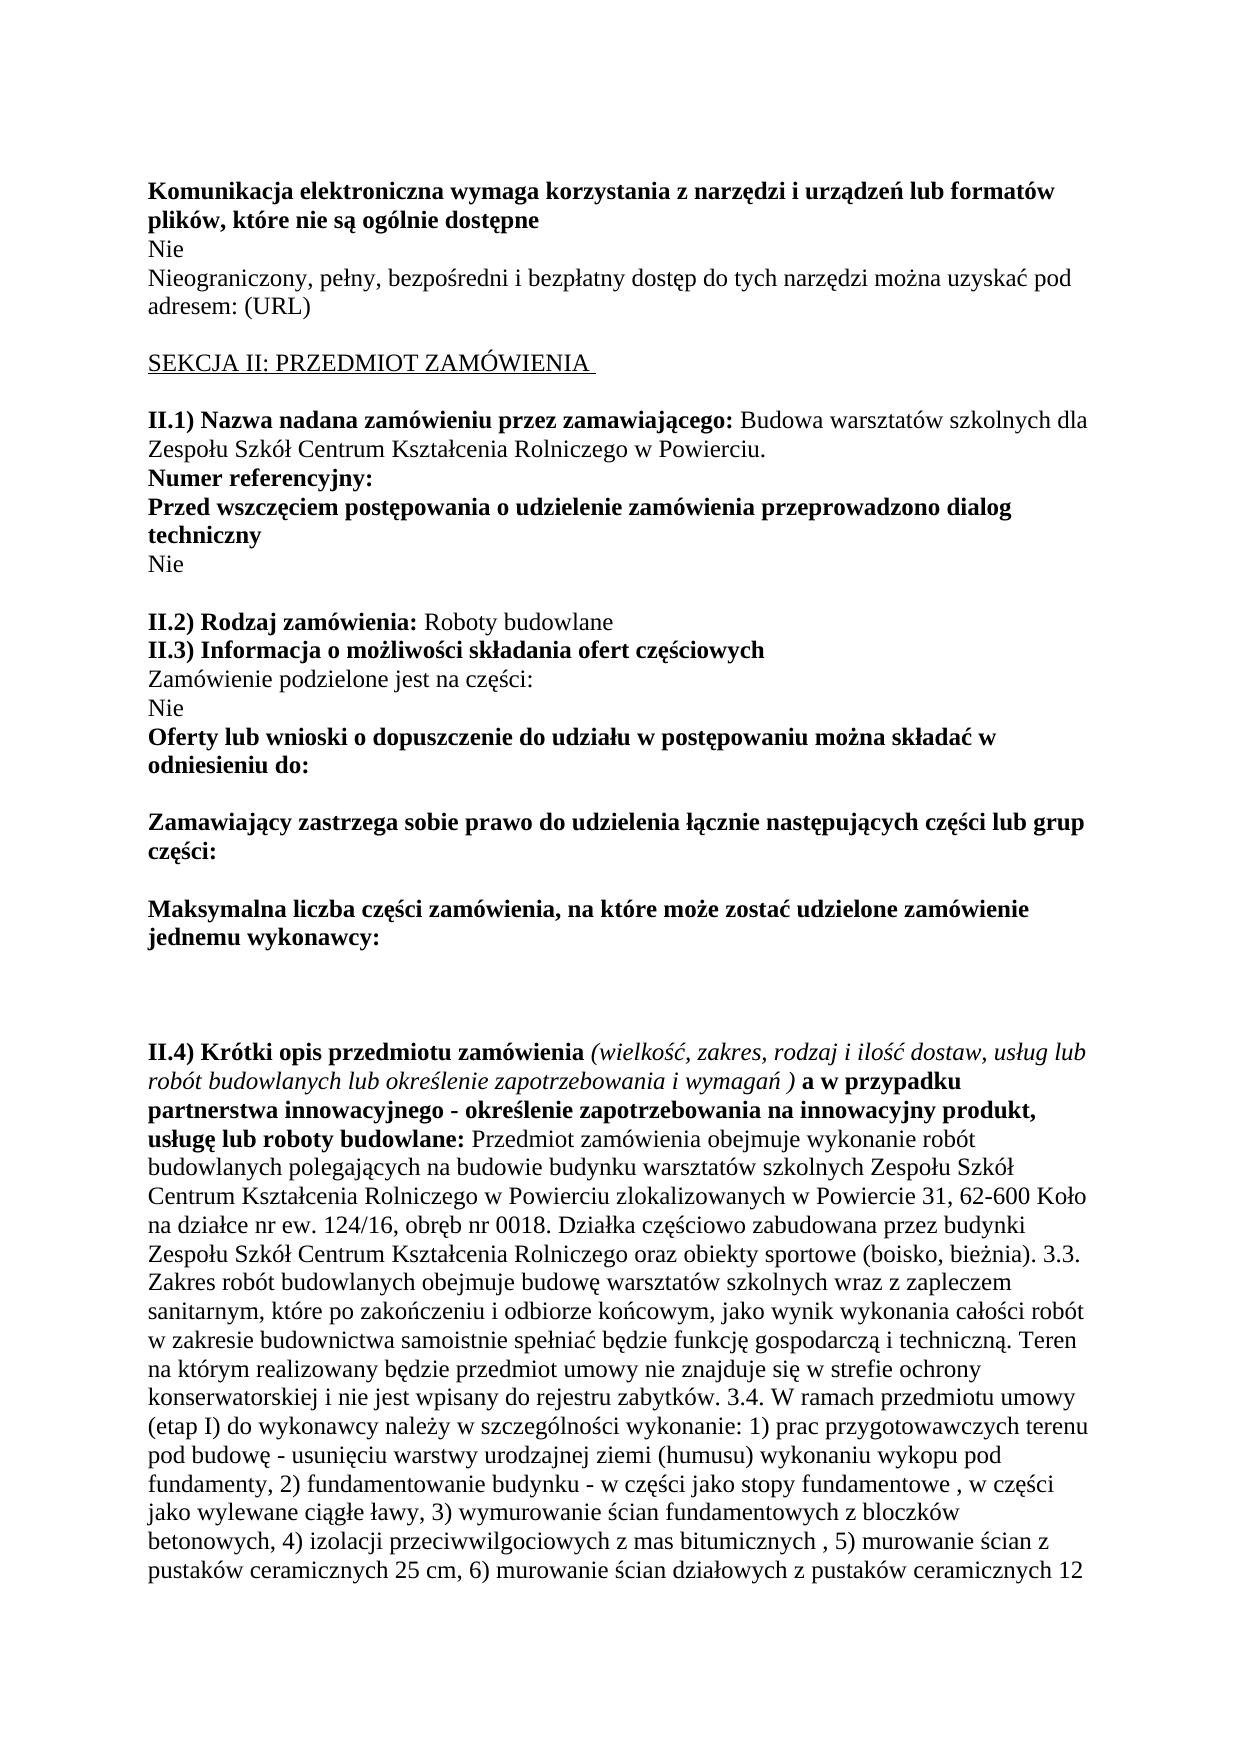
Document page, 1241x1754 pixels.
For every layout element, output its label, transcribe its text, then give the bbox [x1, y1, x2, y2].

text II.2) Rodzaj zamówienia: Roboty budowlane II.3) Informacja o możliwości składania ofert częściowych Zamówienie podzielone jest na części: [148, 578, 1093, 693]
text Nie [148, 549, 1093, 578]
text SEKCJA II: PRZEDMIOT ZAMÓWIENIA [148, 348, 1093, 377]
text Komunikacja elektroniczna wymaga korzystania z narzędzi i urządzeń lub formatów plików, które nie są ogólnie dostępne [148, 148, 1093, 234]
text II.1) Nazwa nadana zamówieniu przez zamawiającego: Budowa warsztatów szkolnych dla Zespołu Szkół Centrum Kształcenia Rolniczego w Powierciu. Numer referencyjny: Przed wszczęciem postępowania o udzielenie zamówienia przeprowadzono dialog techniczny [148, 377, 1093, 549]
text Nie Nieograniczony, pełny, bezpośredni i bezpłatny dostęp do tych narzędzi można uzyskać pod adresem: (URL) [148, 234, 1093, 348]
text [148, 807, 1093, 1584]
text Nie Oferty lub wnioski o dopuszczenie do udziału w postępowaniu można składać w odniesieniu do: [148, 693, 1093, 807]
